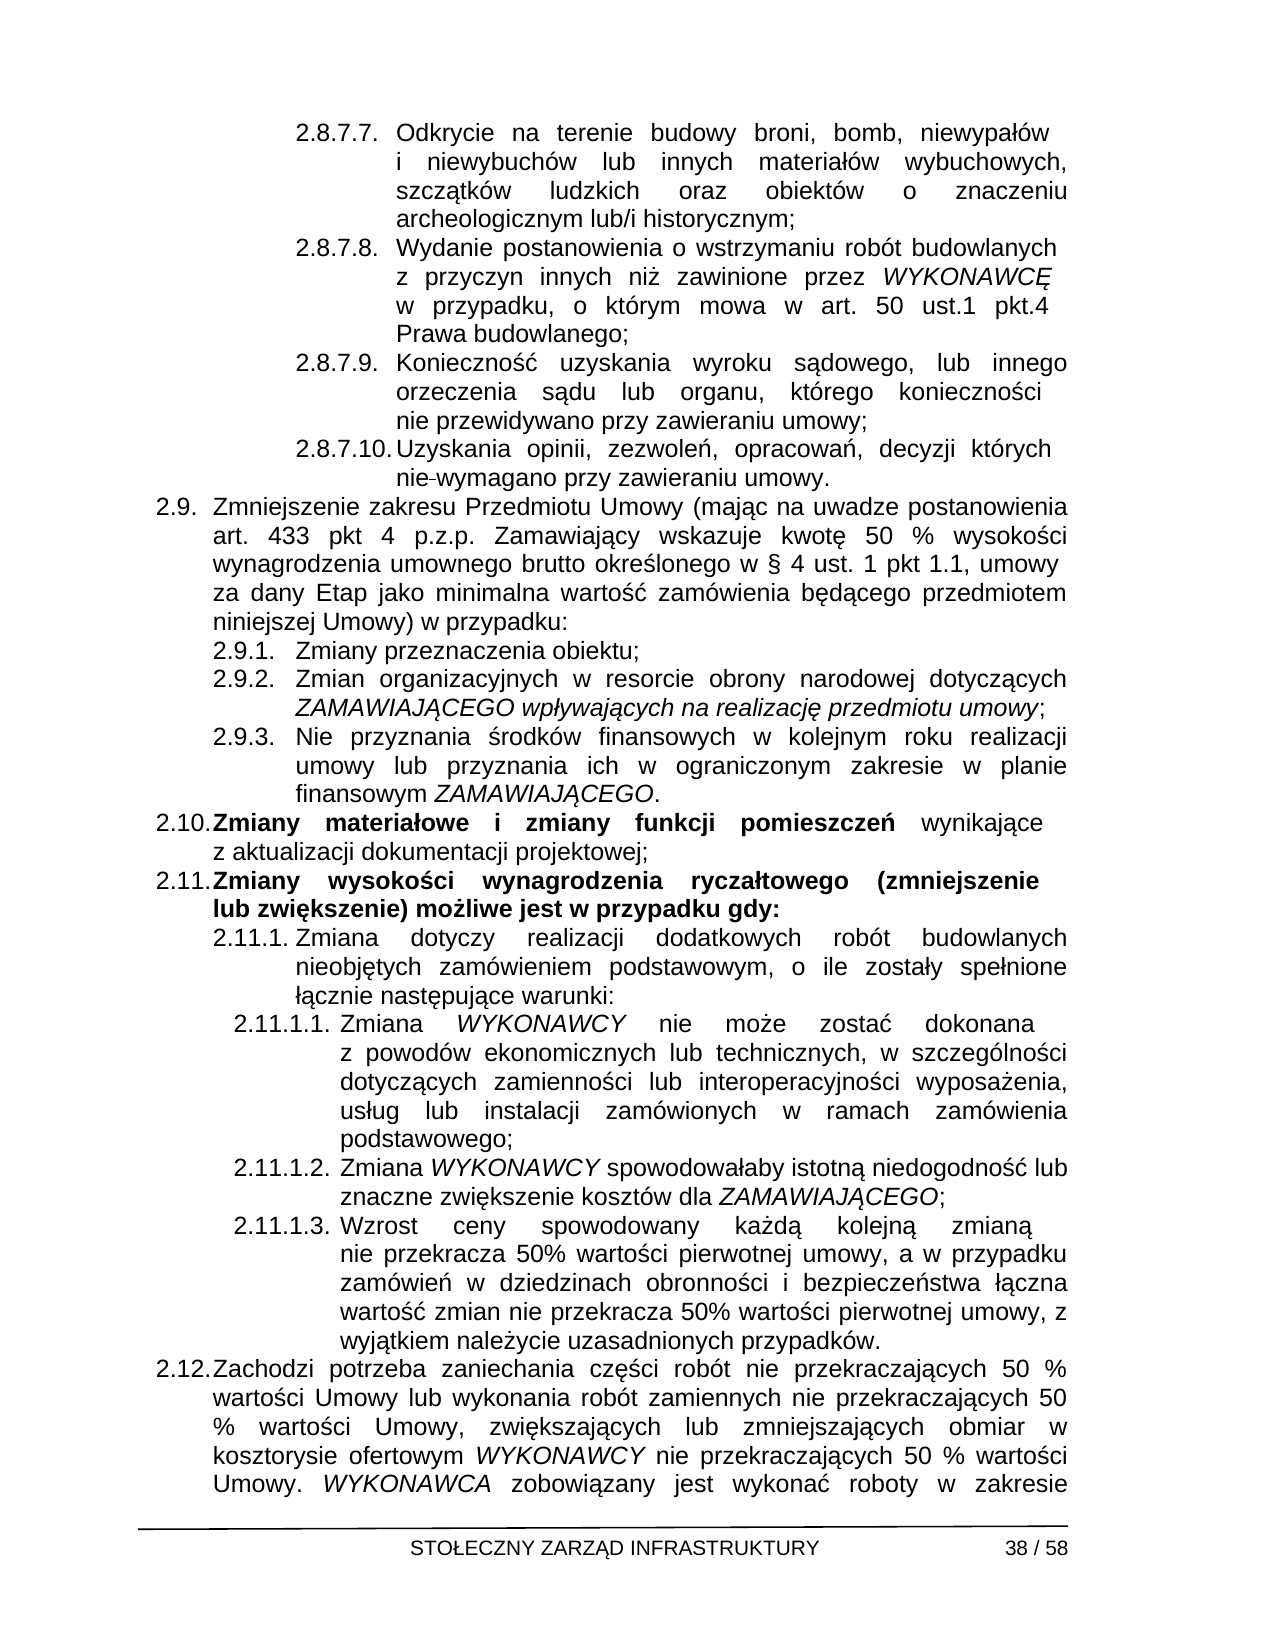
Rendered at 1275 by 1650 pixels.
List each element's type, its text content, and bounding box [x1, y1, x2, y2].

list Nie przyznania środków finansowych w kolejnym roku realizacji umowy lub przyznania ich w ograniczonym zakresie w planie finansowym ZAMAWIAJĄCEGO. [213, 722, 1068, 808]
list Wzrost ceny spowodowany każdą kolejną zmianą nie przekracza 50% wartości pierwotnej umowy, a w przypadku zamówień w dziedzinach obronności i bezpieczeństwa łączna wartość zmian nie przekracza 50% wartości pierwotnej umowy, z wyjątkiem należycie uzasadnionych przypadków. [233, 1211, 1068, 1354]
list Zmian organizacyjnych w resorcie obrony narodowej dotyczących ZAMAWIAJĄCEGO wpływających na realizację przedmiotu umowy; [213, 664, 1068, 722]
list Odkrycie na terenie budowy broni, bomb, niewypałów i niewybuchów lub innych materiałów wybuchowych, szczątków ludzkich oraz obiektów o znaczeniu archeologicznym lub/i historycznym; [295, 118, 1068, 233]
list Zmiany wysokości wynagrodzenia ryczałtowego (zmniejszenie lub zwiększenie) możliwe jest w przypadku gdy: [156, 866, 1068, 923]
list Konieczność uzyskania wyroku sądowego, lub innego orzeczenia sądu lub organu, którego konieczności nie przewidywano przy zawieraniu umowy; [295, 348, 1068, 434]
list Zmiany przeznaczenia obiektu; [213, 636, 1068, 664]
list Uzyskania opinii, zezwoleń, opracowań, decyzji których nie wymagano przy zawieraniu umowy. [295, 434, 1068, 492]
list Zmiany materiałowe i zmiany funkcji pomieszczeń wynikające z aktualizacji dokumentacji projektowej; [156, 808, 1068, 866]
list Zmiana dotyczy realizacji dodatkowych robót budowlanych nieobjętych zamówieniem podstawowym, o ile zostały spełnione łącznie następujące warunki: [213, 923, 1068, 1009]
list Zmiana WYKONAWCY spowodowałaby istotną niedogodność lub znaczne zwiększenie kosztów dla ZAMAWIAJĄCEGO; [233, 1153, 1068, 1211]
list Zmniejszenie zakresu Przedmiotu Umowy (mając na uwadze postanowienia art. 433 pkt 4 p.z.p. Zamawiający wskazuje kwotę 50 % wysokości wynagrodzenia umownego brutto określonego w § 4 ust. 1 pkt 1.1, umowy za dany Etap jako minimalna wartość zamówienia będącego przedmiotem niniejszej Umowy) w przypadku: [156, 492, 1068, 636]
list Wydanie postanowienia o wstrzymaniu robót budowlanych z przyczyn innych niż zawinione przez WYKONAWCĘ w przypadku, o którym mowa w art. 50 ust.1 pkt.4 Prawa budowlanego; [295, 233, 1068, 348]
list Zmiana WYKONAWCY nie może zostać dokonana z powodów ekonomicznych lub technicznych, w szczególności dotyczących zamienności lub interoperacyjności wyposażenia, usług lub instalacji zamówionych w ramach zamówienia podstawowego; [233, 1009, 1068, 1153]
